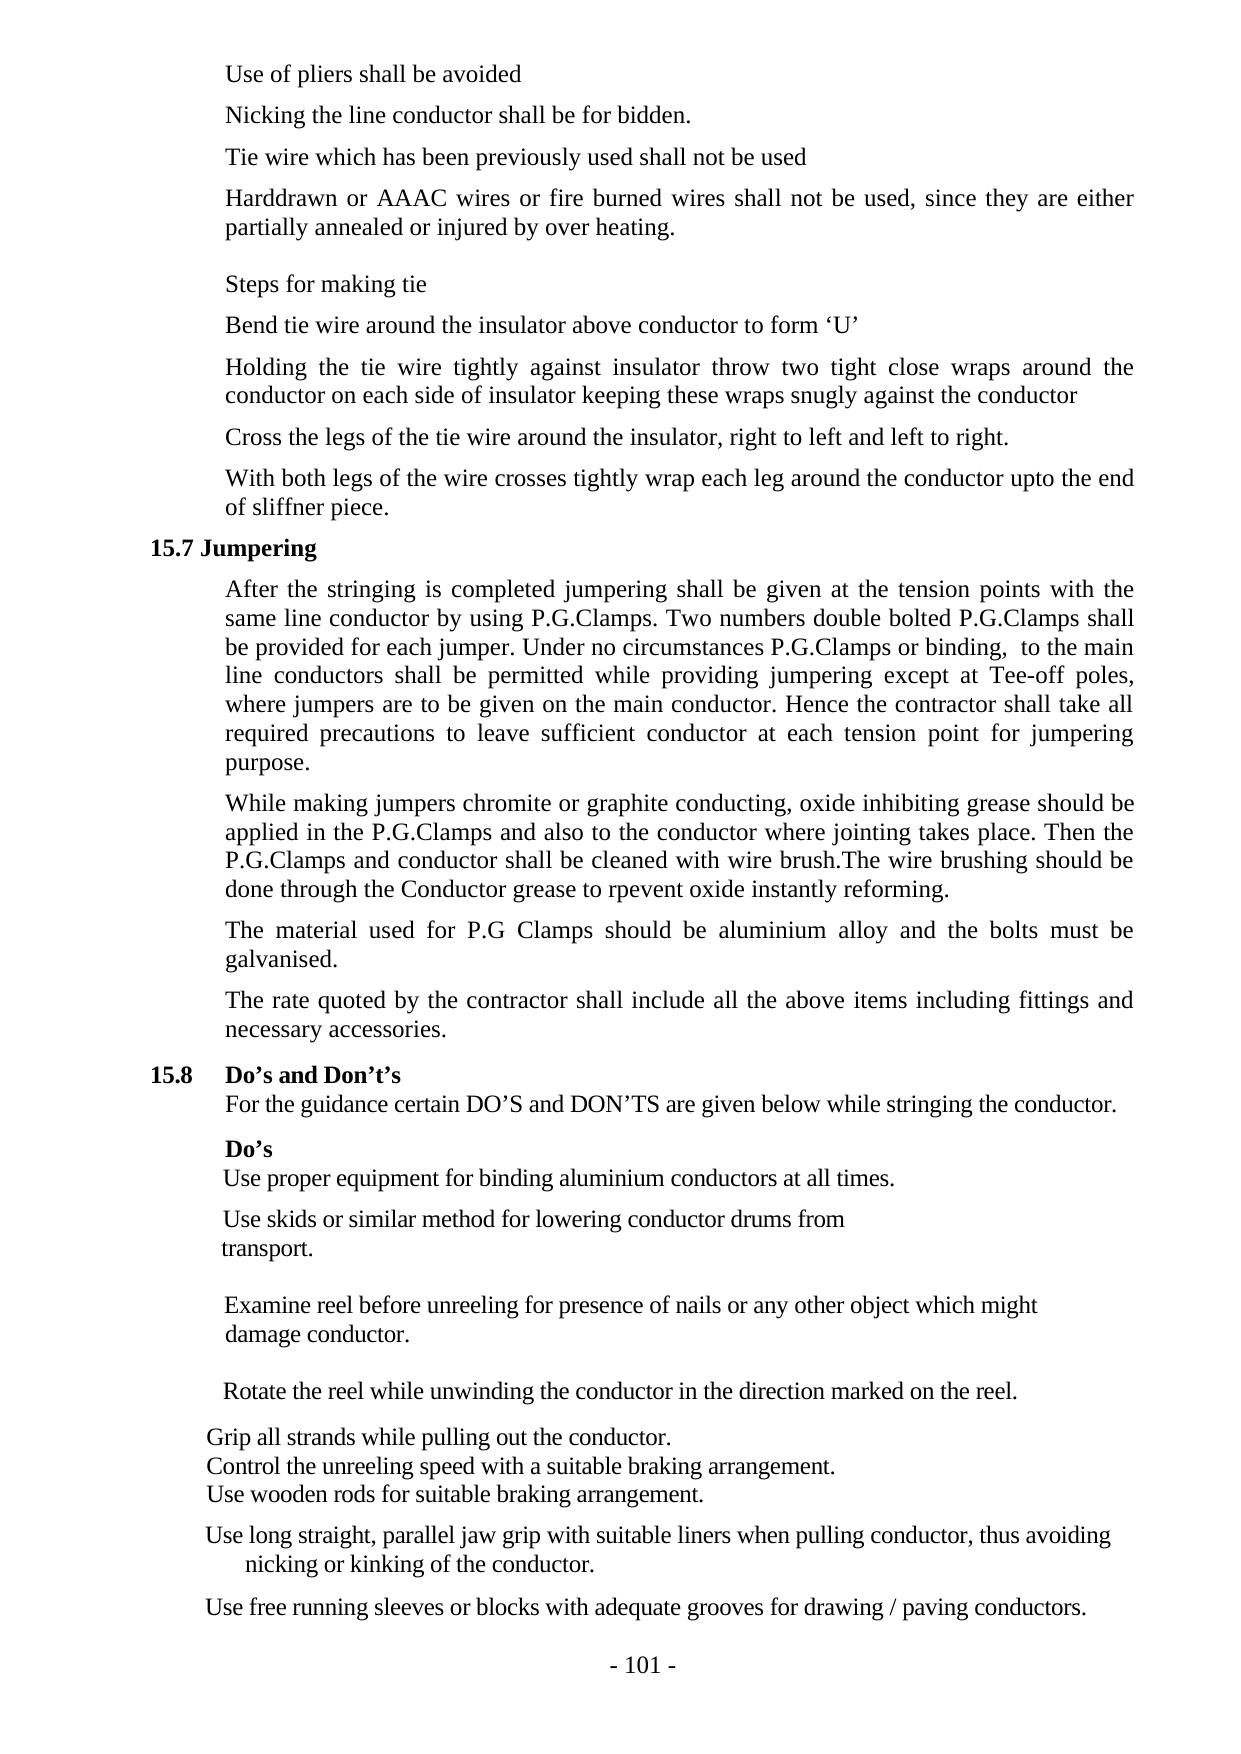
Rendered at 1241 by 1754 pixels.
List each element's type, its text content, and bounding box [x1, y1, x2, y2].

text Holding the tie wire tightly against insulator throw two tight close wraps around the conductor on each side of insulator keeping these wraps snugly against the conductor [225, 352, 1135, 409]
text Nicking the line conductor shall be for bidden. [225, 100, 1135, 129]
text The material used for P.G Clamps should be aluminium alloy and the bolts must be galvanised. [225, 915, 1135, 973]
text While making jumpers chromite or graphite conducting, oxide inhibiting grease should be applied in the P.G.Clamps and also to the conductor where jointing takes place. Then the P.G.Clamps and conductor shall be cleaned with wire brush.The wire brushing should be done through the Conductor grease to rpevent oxide instantly reforming. [225, 788, 1135, 903]
text Use of pliers shall be avoided [225, 59, 1135, 88]
text For the guidance certain DO’S and DON’TS are given below while stringing the conductor. [225, 1089, 1135, 1118]
text 15.8 Do’s and Don’t’s [150, 1060, 1135, 1089]
text Harddrawn or AAAC wires or fire burned wires shall not be used, since they are either partially annealed or injured by over heating. [225, 183, 1135, 240]
text After the stringing is completed jumpering shall be given at the tension points with the same line conductor by using P.G.Clamps. Two numbers double bolted P.G.Clamps shall be provided for each jumper. Under no circumstances P.G.Clamps or binding, to the main line conductors shall be permitted while providing jumpering except at Tee-off poles, where jumpers are to be given on the main conductor. Hence the contractor shall take all required precautions to leave sufficient conductor at each tension point for jumpering purpose. [225, 574, 1135, 775]
text Use long straight, parallel jaw grip with suitable liners when pulling conductor, thus avoiding nicking or kinking of the conductor. [151, 1520, 1135, 1578]
text Use proper equipment for binding aluminium conductors at all times. [150, 1163, 1135, 1192]
text With both legs of the wire crosses tightly wrap each leg around the conductor upto the end of sliffner piece. [225, 463, 1135, 520]
text Use wooden rods for suitable braking arrangement. [206, 1479, 1135, 1508]
text Do’s [187, 1134, 1135, 1163]
text Use skids or similar method for lowering conductor drums from [150, 1204, 1135, 1233]
text Control the unreeling speed with a suitable braking arrangement. [206, 1451, 1135, 1479]
text Use free running sleeves or blocks with adequate grooves for drawing / paving conductors. [151, 1592, 1135, 1621]
text Bend tie wire around the insulator above conductor to form ‘U’ [150, 310, 1135, 339]
text transport. [150, 1233, 1135, 1261]
text Rotate the reel while unwinding the conductor in the direction marked on the reel. [205, 1376, 1135, 1405]
subtitle Steps for making tie [150, 269, 1135, 298]
text Grip all strands while pulling out the conductor. [206, 1422, 1135, 1451]
text Cross the legs of the tie wire around the insulator, right to left and left to right. [150, 422, 1135, 450]
text The rate quoted by the contractor shall include all the above items including fittings and necessary accessories. [225, 985, 1135, 1043]
text 15.7 Jumpering [150, 533, 1135, 562]
text Examine reel before unreeling for presence of nails or any other object which might damage conductor. [206, 1290, 1135, 1348]
text Tie wire which has been previously used shall not be used [225, 142, 1135, 170]
